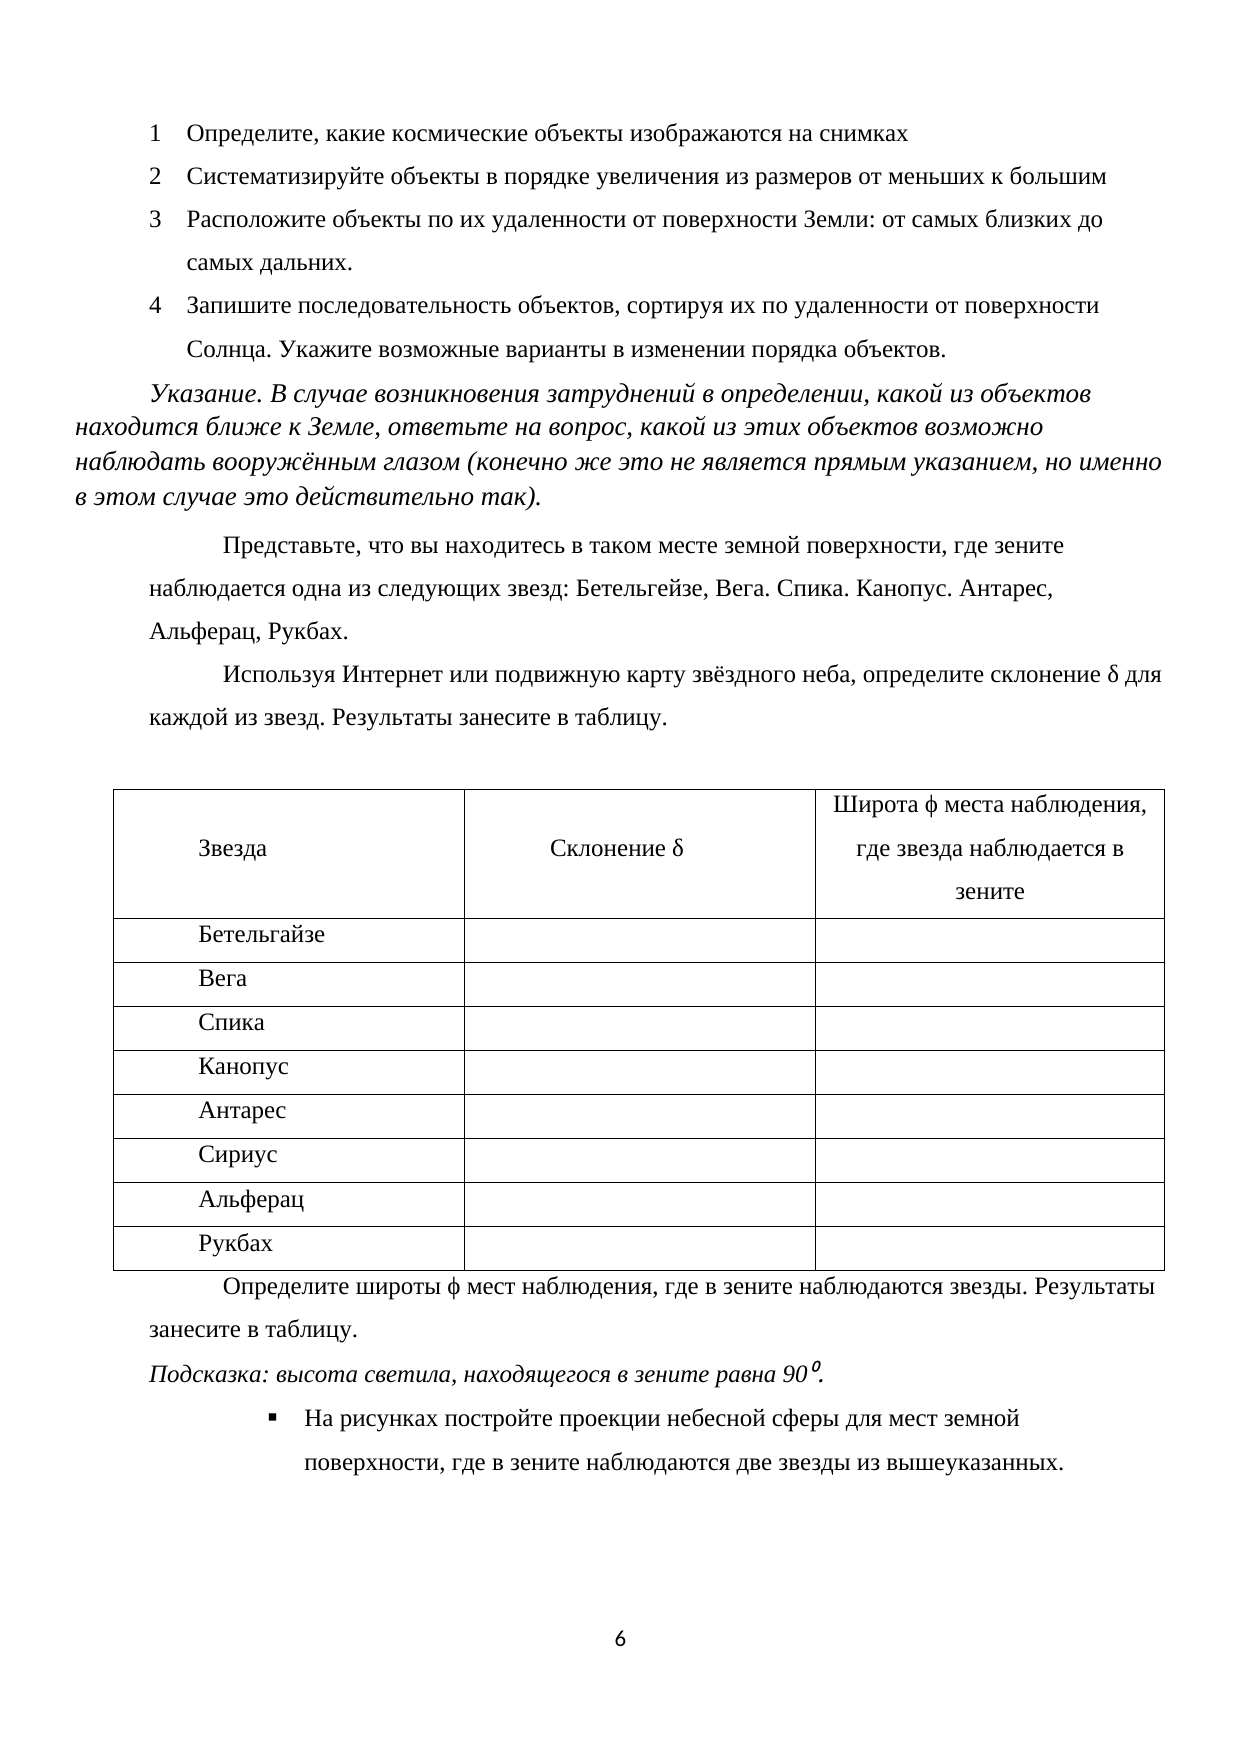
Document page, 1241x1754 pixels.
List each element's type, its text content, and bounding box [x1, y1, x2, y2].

list Определите, какие космические объекты изображаются на снимках [149, 118, 1165, 147]
list На рисунках постройте проекции небесной сферы для мест земной поверхности, где в зените наблюдаются две звезды из вышеуказанных. [267, 1403, 1165, 1475]
table_cell [465, 963, 815, 1006]
list Расположите объекты по их удаленности от поверхности Земли: от самых близких до самых дальних. [149, 204, 1165, 276]
table_cell [816, 1051, 1164, 1094]
table_cell Альферац [114, 1183, 464, 1226]
text Определите широты ϕ мест наблюдения, где в зените наблюдаются звезды. Результаты занесите в таблицу. Подсказка: высота светила, находящегося в зените равна 90⁰. [149, 1271, 1165, 1388]
table_cell [816, 1007, 1164, 1050]
list Систематизируйте объекты в порядке увеличения из размеров от меньших к большим [149, 161, 1165, 190]
table_cell [816, 963, 1164, 1006]
table_cell Сириус [114, 1139, 464, 1182]
table_cell [465, 1183, 815, 1226]
list Запишите последовательность объектов, сортируя их по удаленности от поверхности Солнца. Укажите возможные варианты в изменении порядка объектов. [149, 291, 1165, 362]
table_cell Вега [114, 963, 464, 1006]
table_cell [465, 1051, 815, 1094]
table_cell [816, 1139, 1164, 1182]
table_cell Антарес [114, 1095, 464, 1138]
table_cell Канопус [114, 1051, 464, 1094]
table_header Склонение δ [465, 790, 815, 918]
table_cell Бетельгайзе [114, 919, 464, 962]
table_cell [465, 919, 815, 962]
table_header Широта ϕ места наблюдения, где звезда наблюдается в зените [816, 790, 1164, 918]
table_header Звезда [114, 790, 464, 918]
table_cell [465, 1227, 815, 1270]
table_cell [465, 1007, 815, 1050]
table_cell [465, 1095, 815, 1138]
text Представьте, что вы находитесь в таком месте земной поверхности, где зените наблюдается одна из следующих звезд: Бетельгейзе, Вега. Спика. Канопус. Антарес, Альферац, Рукбах. [149, 530, 1165, 645]
table_cell Рукбах [114, 1227, 464, 1270]
table_cell [816, 919, 1164, 962]
table_cell [816, 1183, 1164, 1226]
table_cell [465, 1139, 815, 1182]
text Указание. В случае возникновения затруднений в определении, какой из объектов находится ближе к Земле, ответьте на вопрос, какой из этих объектов возможно наблюдать вооружённым глазом (конечно же это не является прямым указанием, но именно в этом случае это действительно так). [75, 377, 1165, 511]
table_cell Спика [114, 1007, 464, 1050]
table_cell [816, 1227, 1164, 1270]
text Используя Интернет или подвижную карту звёздного неба, определите склонение δ для каждой из звезд. Результаты занесите в таблицу. [149, 659, 1165, 731]
table_cell [816, 1095, 1164, 1138]
